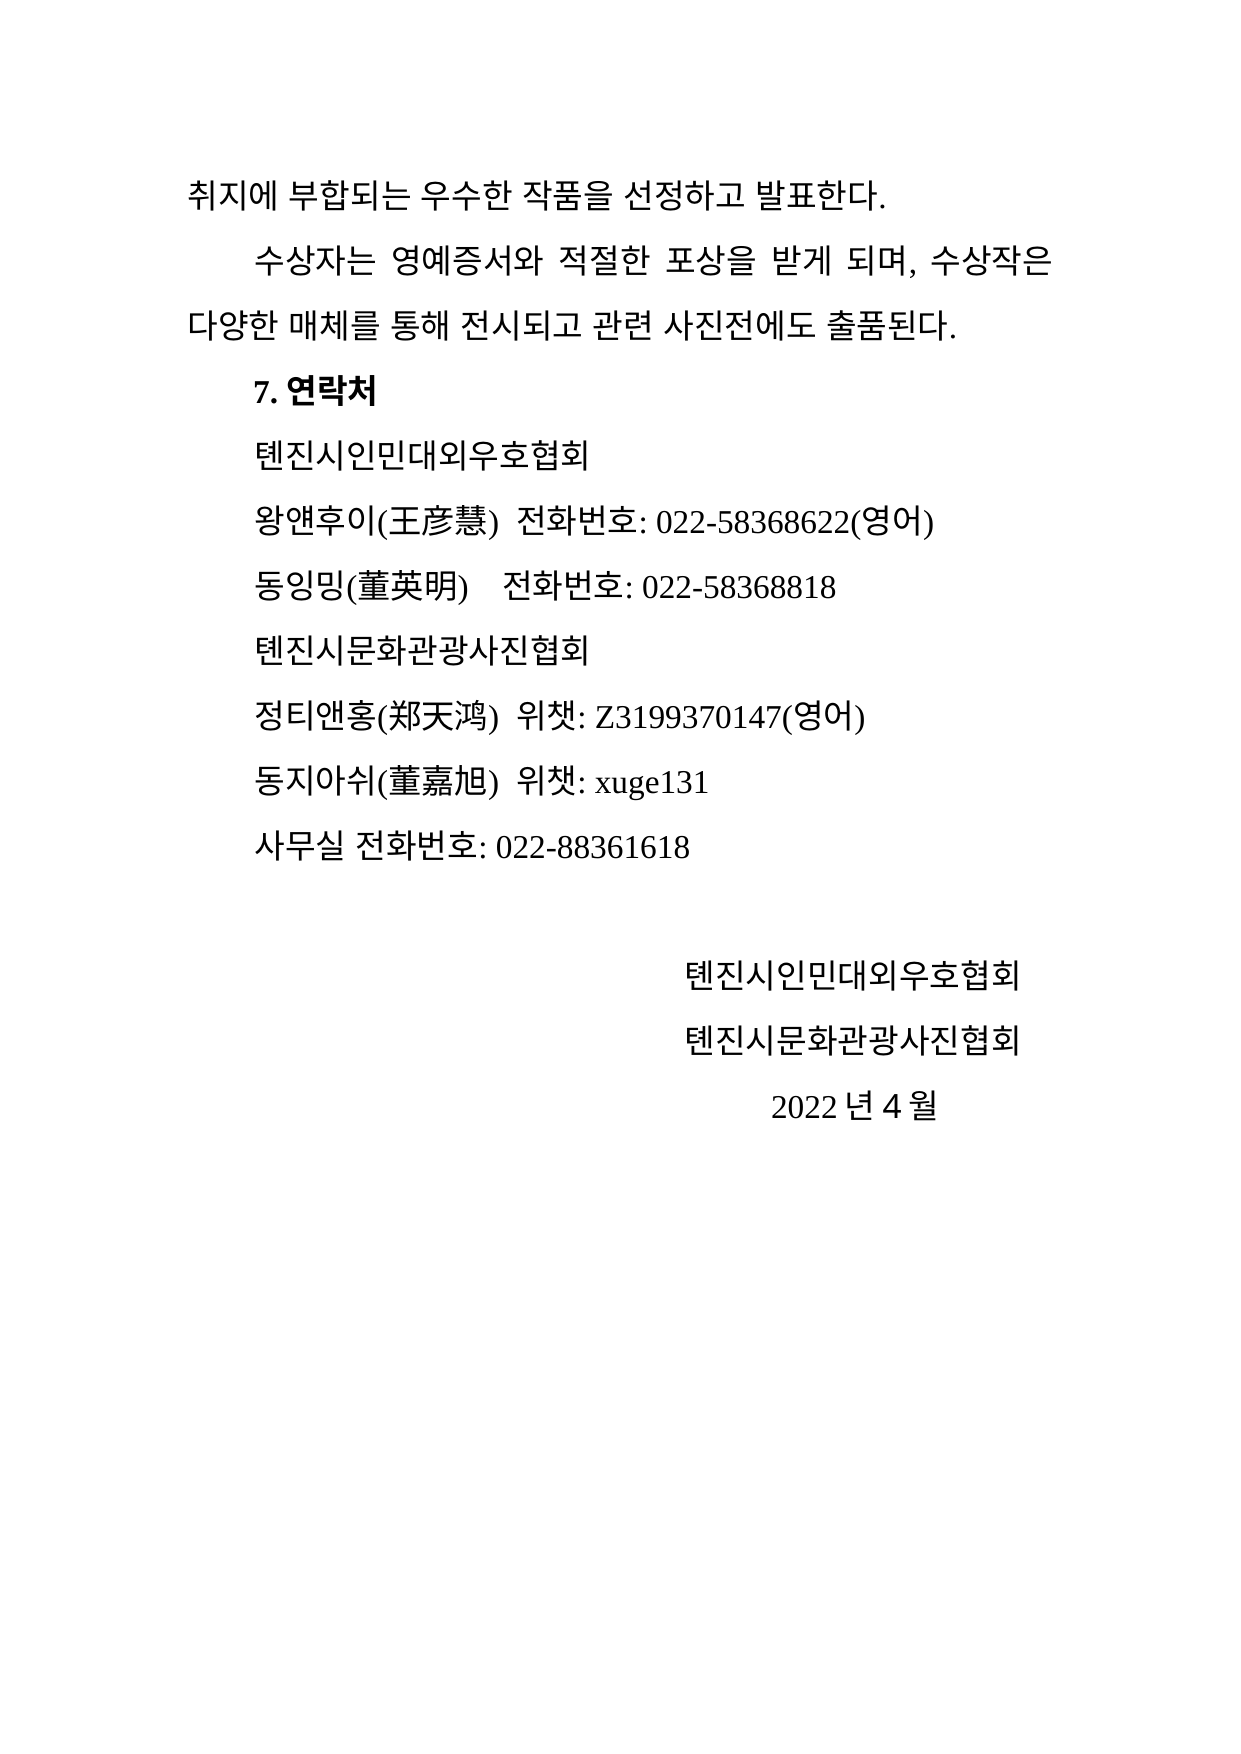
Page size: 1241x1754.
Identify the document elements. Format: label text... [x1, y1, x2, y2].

text 수상자는 영예증서와 적절한 포상을 받게 되며, 수상작은 다양한 매체를 통해 전시되고 관련 사진전에도 출품된다. [187, 227, 1053, 357]
text 2022년 4월 [187, 1072, 986, 1137]
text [187, 162, 1053, 227]
text 톈진시인민대외우호협회 [187, 422, 1053, 487]
text 톈진시인민대외우호협회 [187, 942, 1021, 1007]
text 톈진시문화관광사진협회 [187, 1007, 1021, 1072]
text 동지아쉬(董嘉旭) 위챗: xuge131 [187, 747, 1053, 812]
text 왕얜후이(王彦慧) 전화번호: 022-58368622(영어) [187, 487, 1053, 552]
text 동잉밍(董英明) 전화번호: 022-58368818 [187, 552, 1053, 617]
text 7. 연락처 [187, 357, 1053, 422]
text 정티앤홍(郑天鸿) 위챗: Z3199370147(영어) [187, 682, 1053, 747]
text 톈진시문화관광사진협회 [187, 617, 1053, 682]
text 사무실 전화번호: 022-88361618 [187, 812, 1053, 877]
